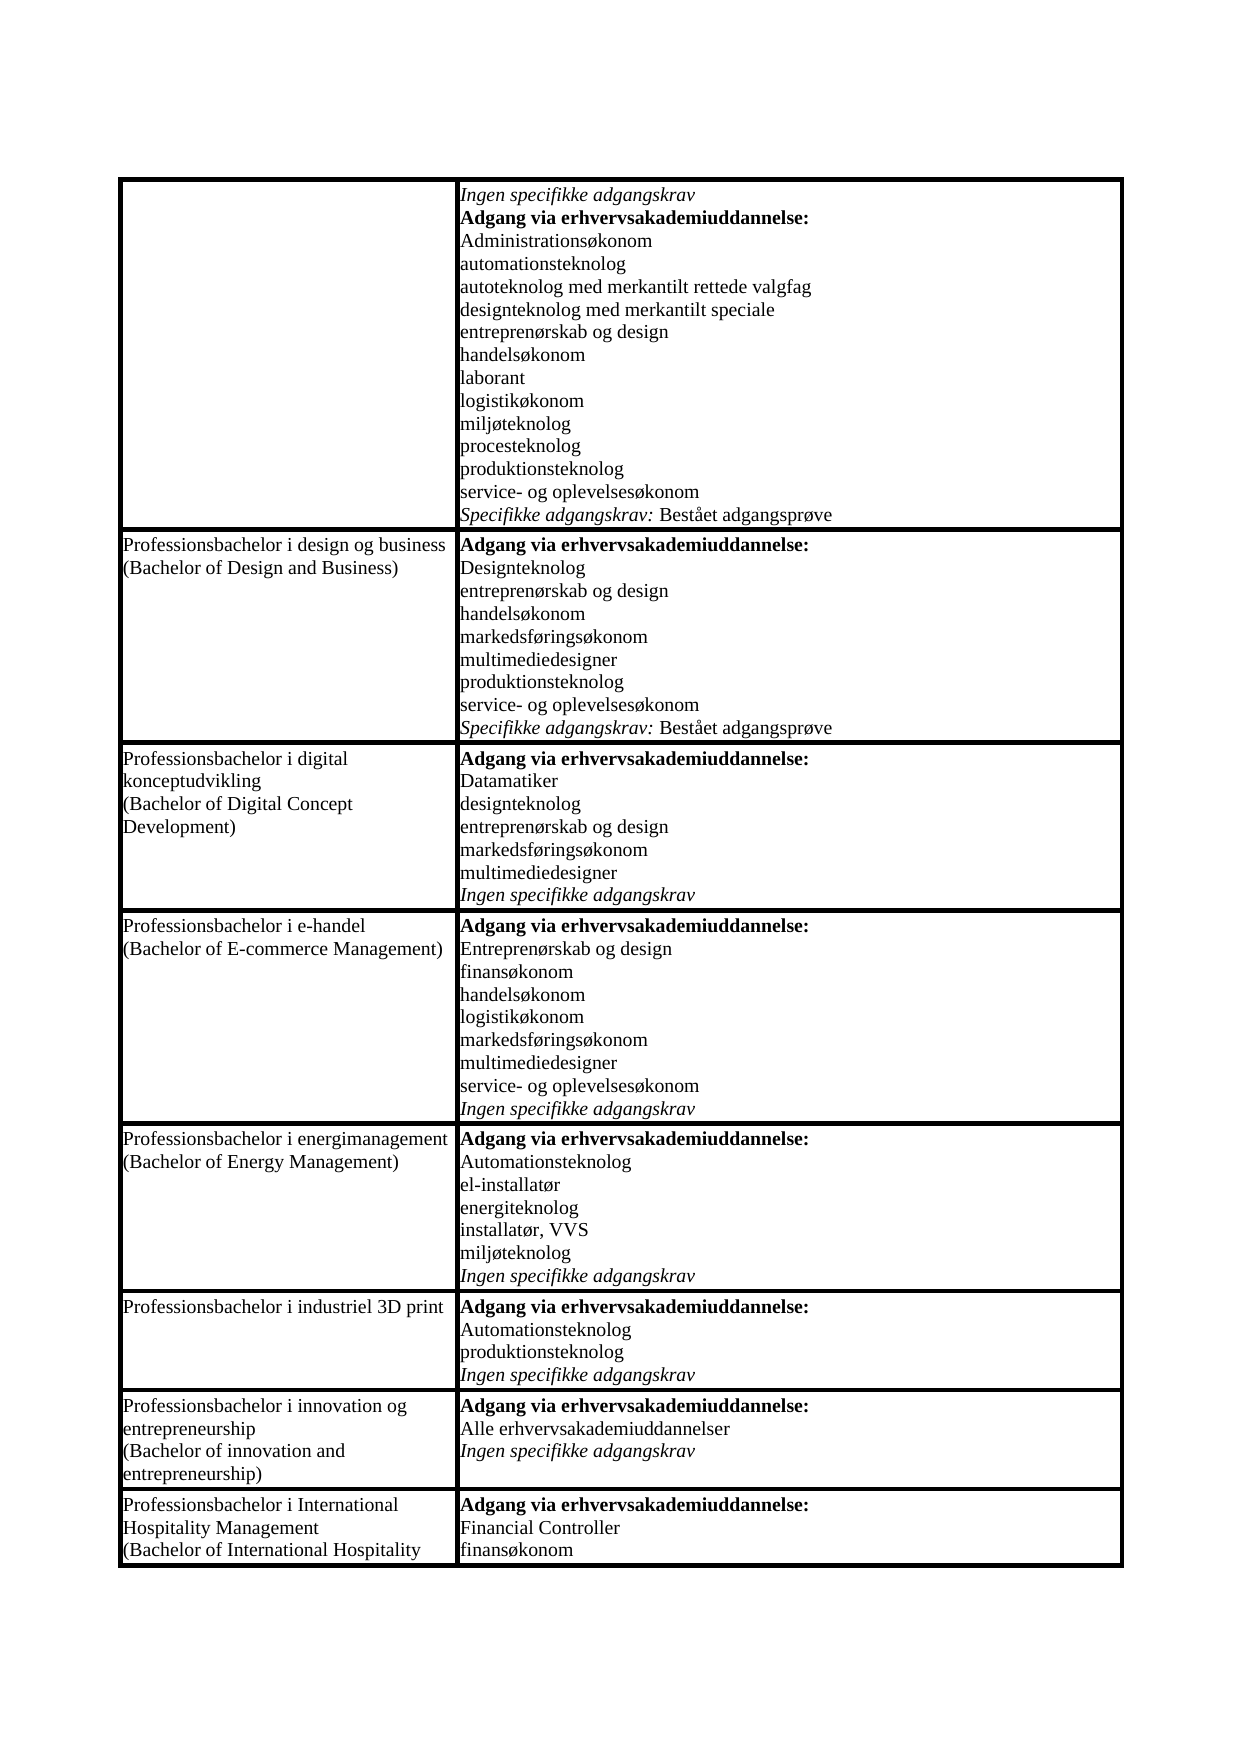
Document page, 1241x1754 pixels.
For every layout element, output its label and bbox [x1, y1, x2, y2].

table_header [123, 745, 455, 908]
table_header [123, 1293, 455, 1388]
table_header [123, 913, 455, 1121]
table_header [460, 745, 1120, 908]
table_header [460, 1392, 1120, 1487]
table_header [460, 1126, 1120, 1289]
table_header [123, 1392, 455, 1487]
table_header [123, 532, 455, 740]
table_header [460, 532, 1120, 740]
table_header [123, 182, 455, 527]
table_header [123, 1491, 455, 1563]
table_header [460, 1491, 1120, 1563]
table_header [123, 1126, 455, 1289]
table_header [460, 1293, 1120, 1388]
table_header [460, 913, 1120, 1121]
table_header [460, 182, 1120, 527]
